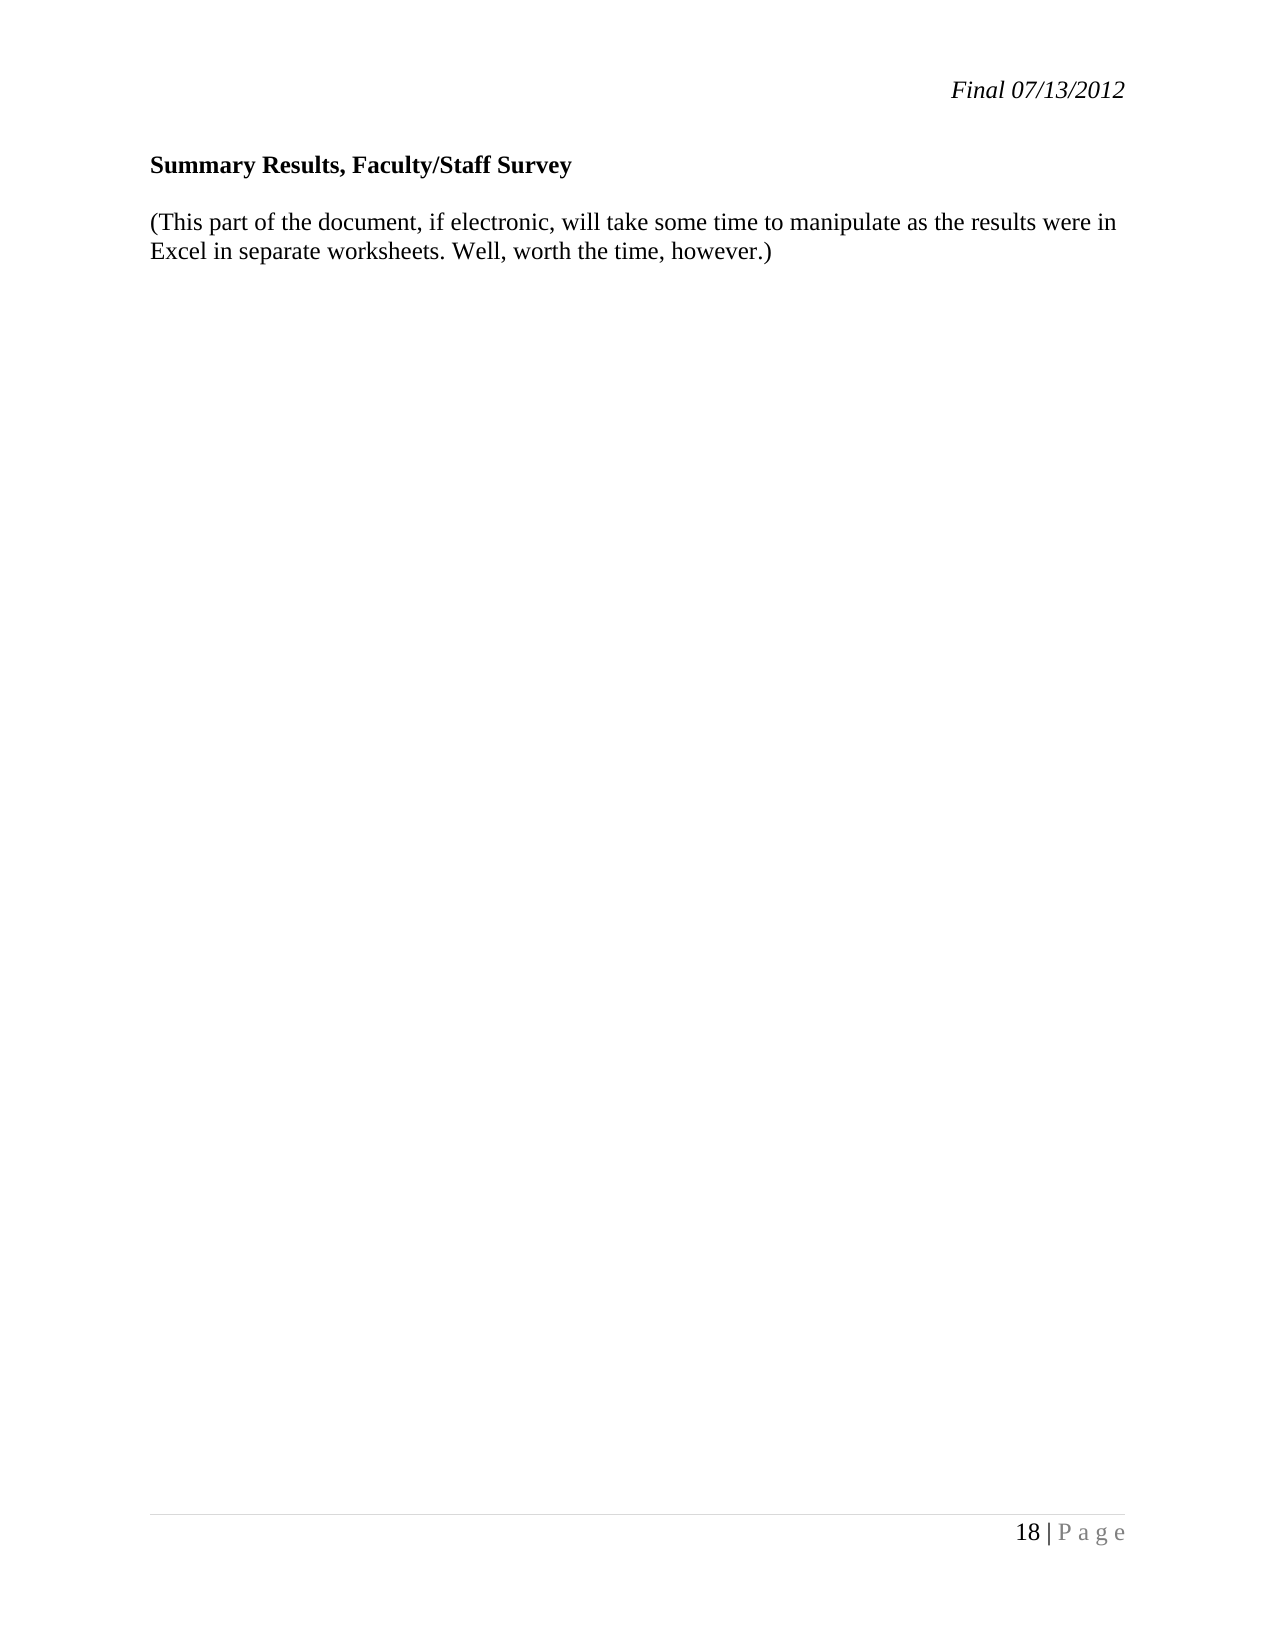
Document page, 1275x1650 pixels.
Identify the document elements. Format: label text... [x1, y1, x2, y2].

text Summary Results, Faculty/Staff Survey [150, 150, 1125, 179]
text (This part of the document, if electronic, will take some time to manipulate as the results were in Excel in separate worksheets. Well, worth the time, however.) [150, 207, 1125, 265]
